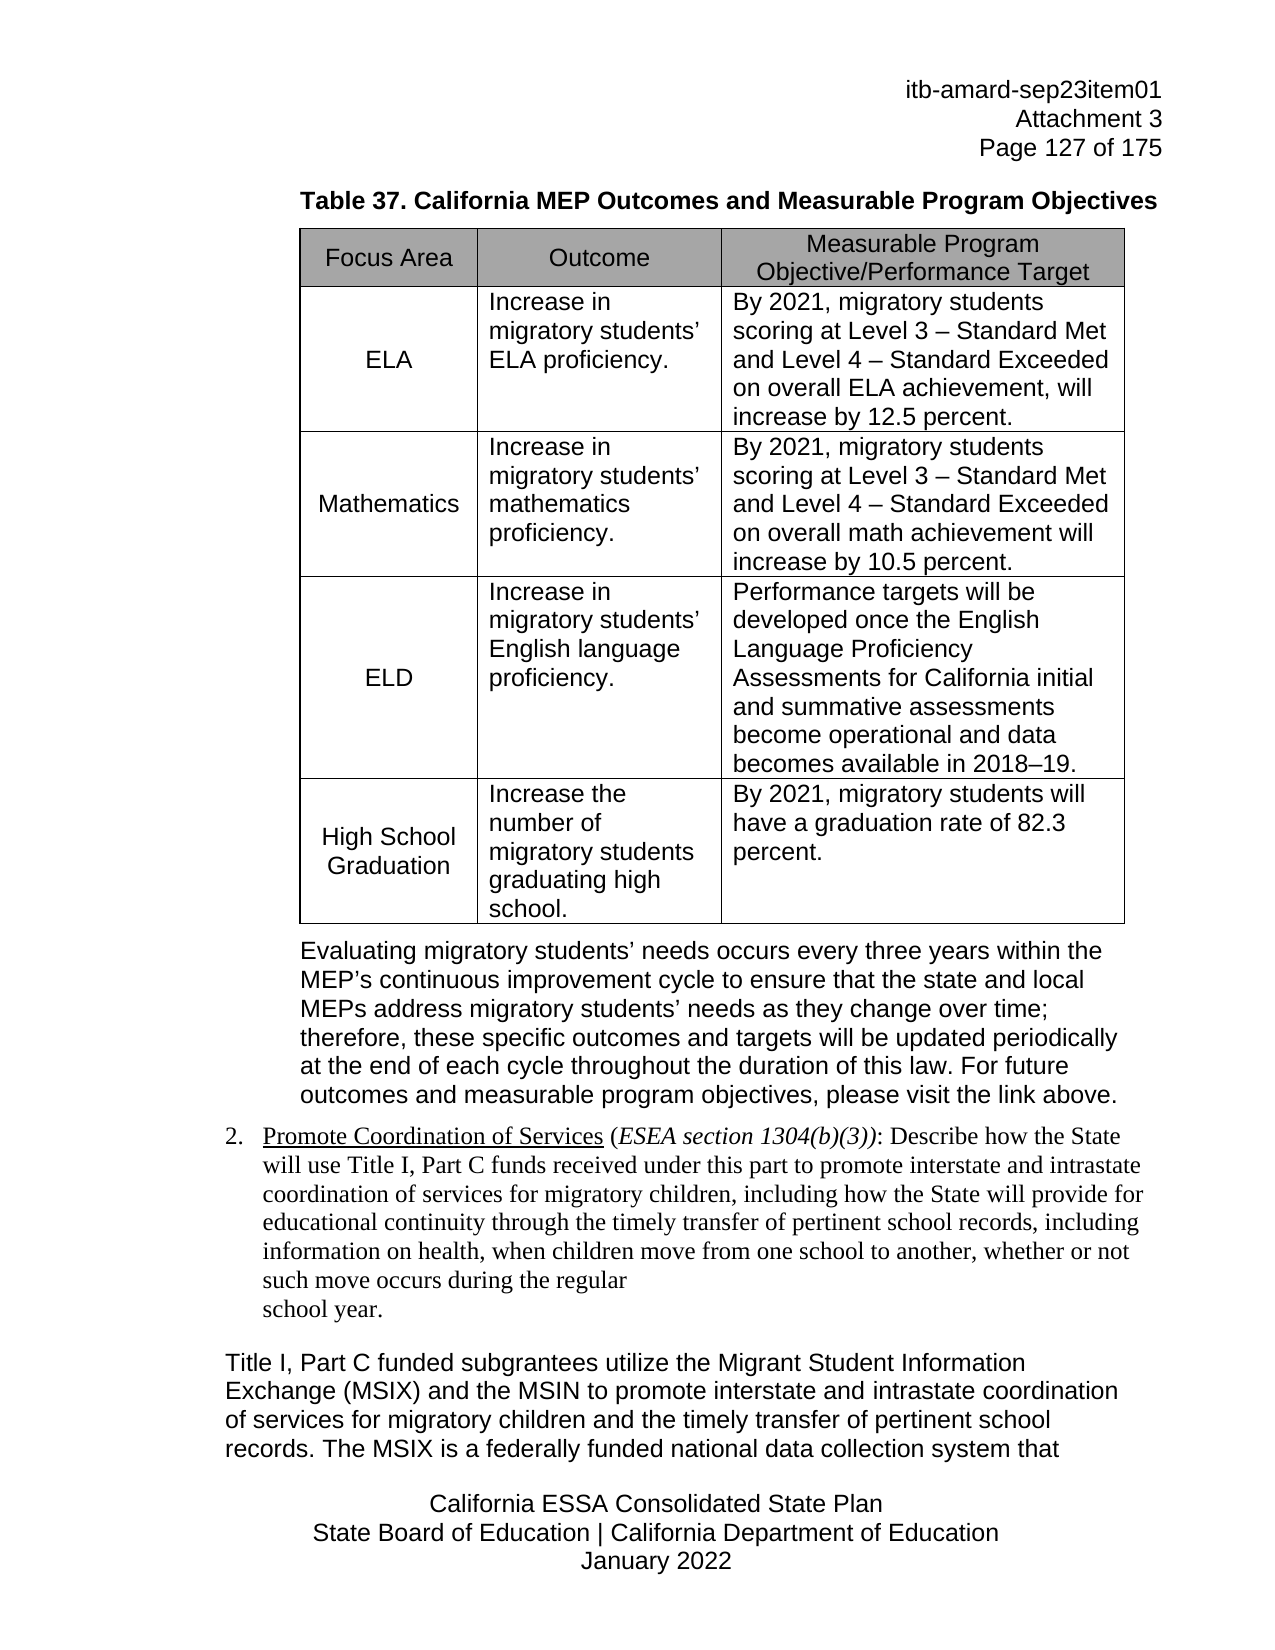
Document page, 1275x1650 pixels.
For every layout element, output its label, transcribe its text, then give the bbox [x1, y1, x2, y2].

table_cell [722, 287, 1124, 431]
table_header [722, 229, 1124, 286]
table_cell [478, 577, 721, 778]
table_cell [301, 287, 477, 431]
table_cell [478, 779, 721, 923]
list Promote Coordination of Services (ESEA section 1304(b)(3)): Describe how the State will use Title I, Part C funds received under this part to promote interstate and intrastate coordination of services for migratory children, including how the State will provide for educational continuity through the timely transfer of pertinent school records, including information on health, when children move from one school to another, whether or not such move occurs during the regular school year. [225, 1121, 1162, 1322]
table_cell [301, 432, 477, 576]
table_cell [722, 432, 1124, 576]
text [225, 1347, 1143, 1462]
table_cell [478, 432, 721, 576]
text Evaluating migratory students’ needs occurs every three years within the MEP’s continuous improvement cycle to ensure that the state and local MEPs address migratory students’ needs as they change over time; therefore, these specific outcomes and targets will be updated periodically at the end of each cycle throughout the duration of this law. For future outcomes and measurable program objectives, please visit the link above. [300, 936, 1143, 1109]
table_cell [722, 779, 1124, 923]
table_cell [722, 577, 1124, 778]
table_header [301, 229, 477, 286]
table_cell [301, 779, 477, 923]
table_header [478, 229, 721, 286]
text Table 37. California MEP Outcomes and Measurable Program Objectives [300, 186, 1162, 215]
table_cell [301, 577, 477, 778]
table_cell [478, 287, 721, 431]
